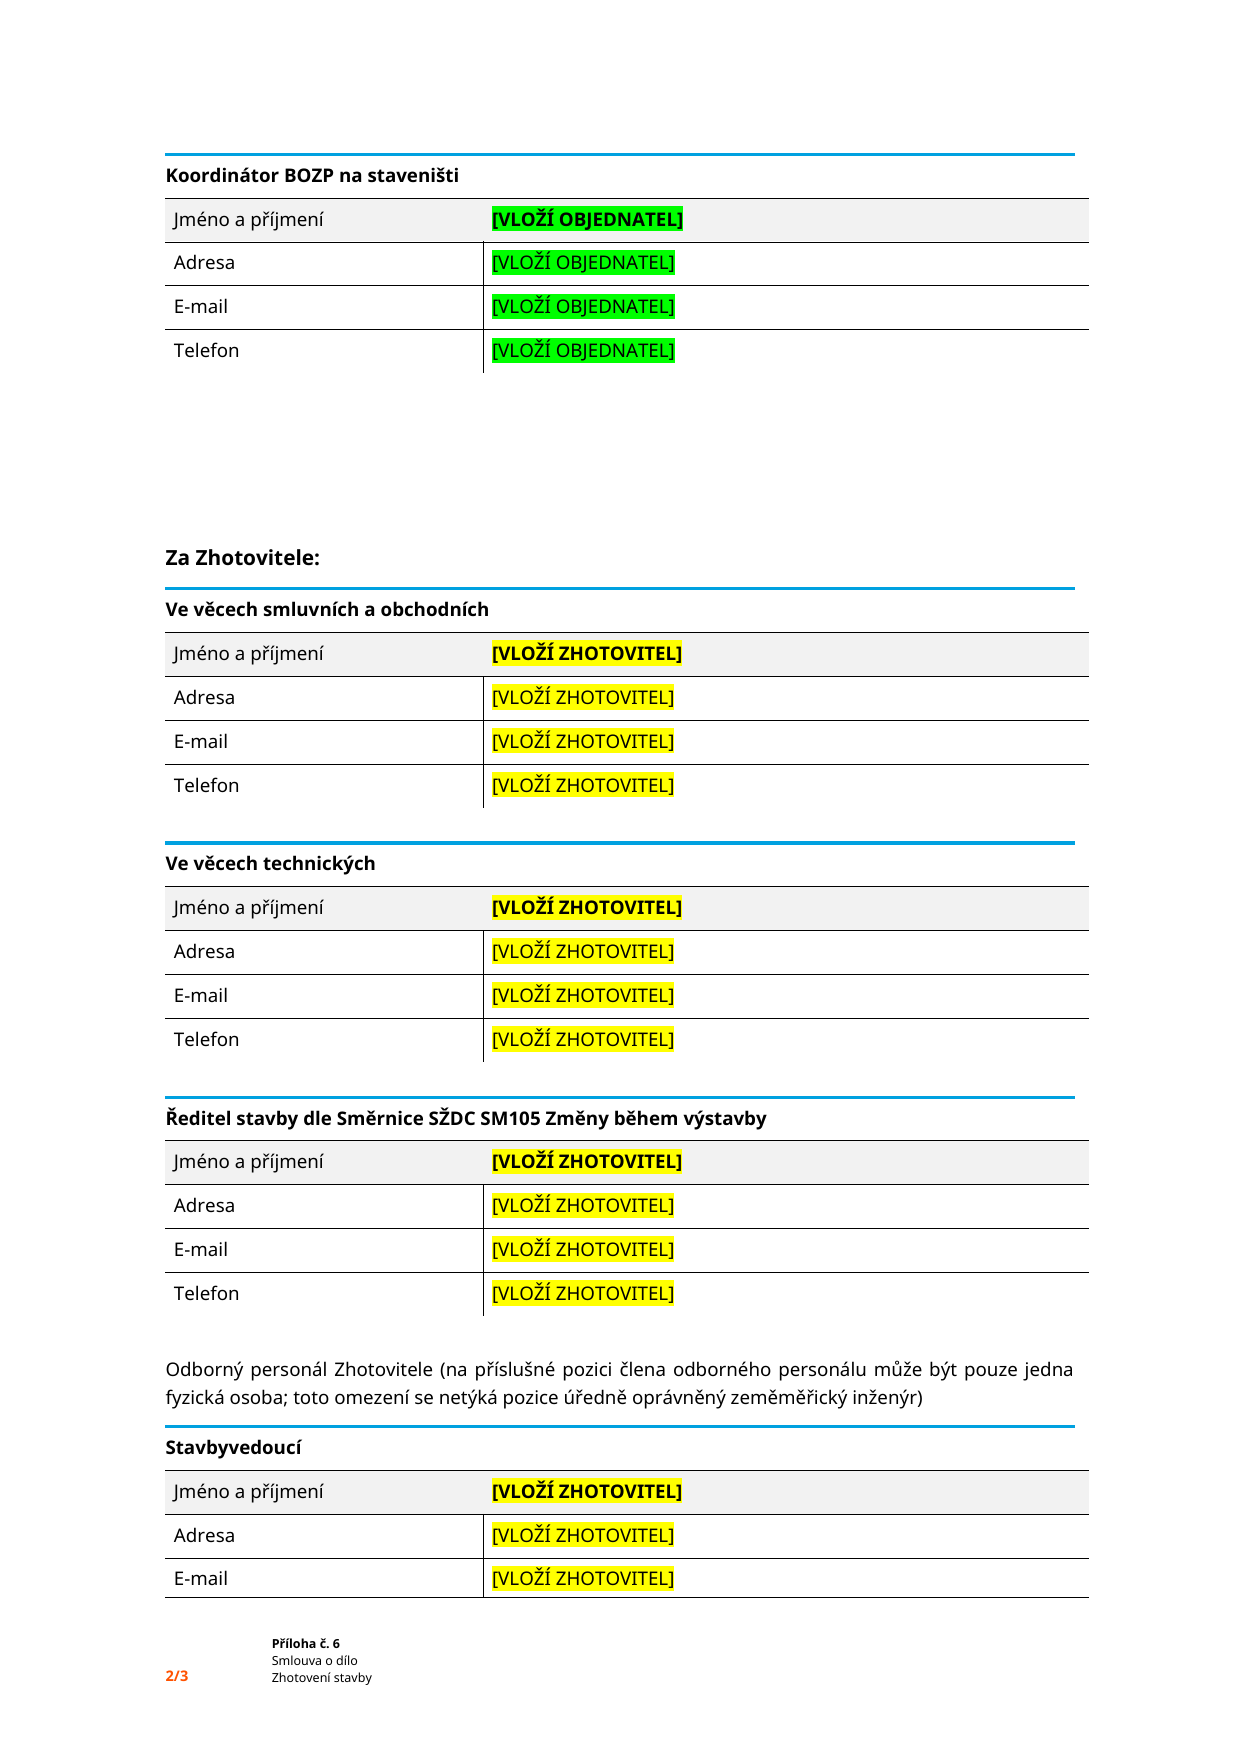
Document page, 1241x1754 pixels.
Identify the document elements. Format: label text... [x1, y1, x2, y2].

table_cell [VLOŽÍ ZHOTOVITEL] [484, 765, 1089, 807]
table_cell [VLOŽÍ ZHOTOVITEL] [484, 1515, 1089, 1557]
table_cell Telefon [165, 1019, 483, 1062]
table_cell [VLOŽÍ ZHOTOVITEL] [484, 931, 1089, 974]
table_header Jméno a příjmení [165, 633, 484, 676]
text Ve věcech smluvních a obchodních [165, 590, 1075, 622]
text Ve věcech technických [165, 845, 1075, 876]
table_cell [VLOŽÍ ZHOTOVITEL] [484, 1019, 1089, 1062]
table_cell E-mail [165, 975, 483, 1018]
text Za Zhotovitele: [165, 543, 1075, 572]
table_header Jméno a příjmení [165, 887, 484, 930]
table_cell [VLOŽÍ OBJEDNATEL] [484, 330, 1089, 373]
table_cell [VLOŽÍ ZHOTOVITEL] [484, 1559, 1089, 1597]
text Stavbyvedoucí [165, 1428, 1075, 1460]
table_cell Telefon [165, 1273, 483, 1316]
table_cell Adresa [165, 243, 483, 285]
table_header [VLOŽÍ ZHOTOVITEL] [484, 633, 1089, 676]
table_cell Telefon [165, 330, 483, 373]
table_cell Adresa [165, 1515, 483, 1557]
table_header [VLOŽÍ ZHOTOVITEL] [484, 1141, 1089, 1184]
table_cell [VLOŽÍ ZHOTOVITEL] [484, 677, 1089, 720]
table_header Jméno a příjmení [165, 199, 484, 241]
table_header [VLOŽÍ ZHOTOVITEL] [484, 887, 1089, 930]
table_cell [VLOŽÍ ZHOTOVITEL] [484, 721, 1089, 764]
table_cell E-mail [165, 1229, 483, 1272]
text Koordinátor BOZP na staveništi [165, 156, 1075, 188]
table_header [VLOŽÍ OBJEDNATEL] [484, 199, 1089, 241]
table_cell Adresa [165, 931, 483, 974]
table_cell E-mail [165, 721, 483, 764]
text Odborný personál Zhotovitele (na příslušné pozici člena odborného personálu může být pouze jedna fyzická osoba; toto omezení se netýká pozice úředně oprávněný zeměměřický inženýr) [165, 1356, 1075, 1410]
table_cell Telefon [165, 765, 483, 807]
table_cell Adresa [165, 1185, 483, 1228]
table_header [VLOŽÍ ZHOTOVITEL] [484, 1471, 1089, 1514]
table_cell [VLOŽÍ ZHOTOVITEL] [484, 1273, 1089, 1316]
text Ředitel stavby dle Směrnice SŽDC SM105 Změny během výstavby [165, 1099, 1075, 1130]
table_cell [VLOŽÍ OBJEDNATEL] [484, 243, 1089, 285]
table_cell Adresa [165, 677, 483, 720]
table_cell [VLOŽÍ ZHOTOVITEL] [484, 975, 1089, 1018]
table_cell E-mail [165, 286, 483, 329]
table_cell [VLOŽÍ OBJEDNATEL] [484, 286, 1089, 329]
table_header Jméno a příjmení [165, 1471, 484, 1514]
table_header Jméno a příjmení [165, 1141, 484, 1184]
table_cell [VLOŽÍ ZHOTOVITEL] [484, 1185, 1089, 1228]
table_cell E-mail [165, 1559, 483, 1597]
table_cell [VLOŽÍ ZHOTOVITEL] [484, 1229, 1089, 1272]
